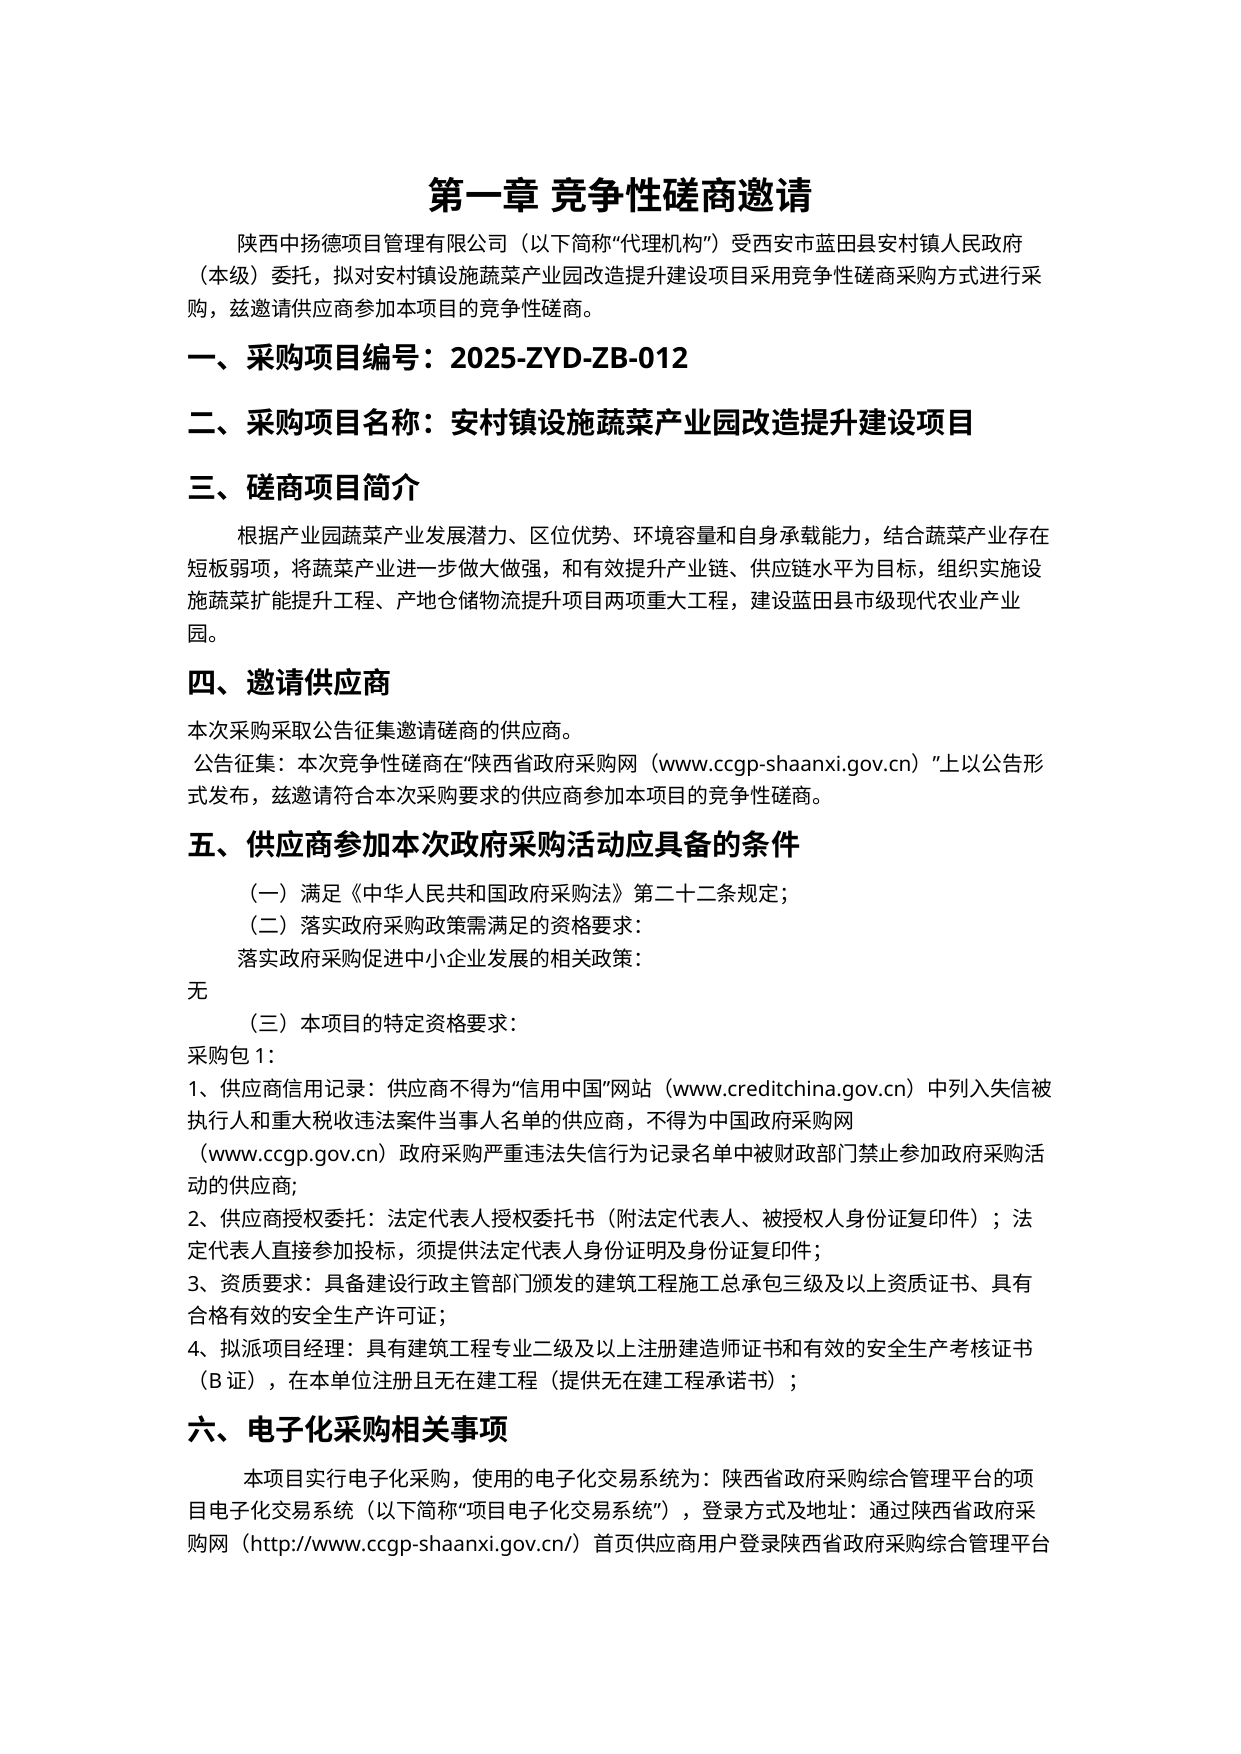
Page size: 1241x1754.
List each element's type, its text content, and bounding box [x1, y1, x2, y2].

text 4、拟派项目经理：具有建筑工程专业二级及以上注册建造师证书和有效的安全生产考核证书（B证），在本单位注册且无在建工程（提供无在建工程承诺书）； [187, 1332, 1053, 1397]
text 五、供应商参加本次政府采购活动应具备的条件 [187, 812, 1053, 877]
text 采购包1： [187, 1039, 1053, 1072]
text 第一章 竞争性磋商邀请 [187, 162, 1053, 227]
text （三）本项目的特定资格要求： [187, 1007, 1053, 1039]
text 一、采购项目编号：2025-ZYD-ZB-012 [187, 324, 1053, 389]
text 四、邀请供应商 [187, 649, 1053, 714]
text 公告征集：本次竞争性磋商在“陕西省政府采购网（www.ccgp-shaanxi.gov.cn）”上以公告形式发布，兹邀请符合本次采购要求的供应商参加本项目的竞争性磋商。 [187, 747, 1053, 812]
text 陕西中扬德项目管理有限公司（以下简称“代理机构”）受西安市蓝田县安村镇人民政府（本级）委托，拟对安村镇设施蔬菜产业园改造提升建设项目采用竞争性磋商采购方式进行采购，兹邀请供应商参加本项目的竞争性磋商。 [187, 227, 1053, 324]
text 六、电子化采购相关事项 [187, 1397, 1053, 1462]
text 本次采购采取公告征集邀请磋商的供应商。 [187, 714, 1053, 747]
text 1、供应商信用记录：供应商不得为“信用中国”网站（www.creditchina.gov.cn）中列入失信被执行人和重大税收违法案件当事人名单的供应商，不得为中国政府采购网（www.ccgp.gov.cn）政府采购严重违法失信行为记录名单中被财政部门禁止参加政府采购活动的供应商; [187, 1072, 1053, 1202]
text 二、采购项目名称：安村镇设施蔬菜产业园改造提升建设项目 [187, 389, 1053, 454]
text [187, 1462, 1053, 1559]
text 落实政府采购促进中小企业发展的相关政策： [187, 942, 1053, 974]
text 根据产业园蔬菜产业发展潜力、区位优势、环境容量和自身承载能力，结合蔬菜产业存在短板弱项，将蔬菜产业进一步做大做强，和有效提升产业链、供应链水平为目标，组织实施设施蔬菜扩能提升工程、产地仓储物流提升项目两项重大工程，建设蓝田县市级现代农业产业园。 [187, 519, 1053, 649]
text （二）落实政府采购政策需满足的资格要求： [187, 909, 1053, 942]
text （一）满足《中华人民共和国政府采购法》第二十二条规定； [187, 877, 1053, 909]
text 三、磋商项目简介 [187, 454, 1053, 519]
text 无 [187, 974, 1053, 1007]
text 3、资质要求：具备建设行政主管部门颁发的建筑工程施工总承包三级及以上资质证书、具有合格有效的安全生产许可证； [187, 1267, 1053, 1332]
text 2、供应商授权委托：法定代表人授权委托书（附法定代表人、被授权人身份证复印件）；法定代表人直接参加投标，须提供法定代表人身份证明及身份证复印件； [187, 1202, 1053, 1267]
